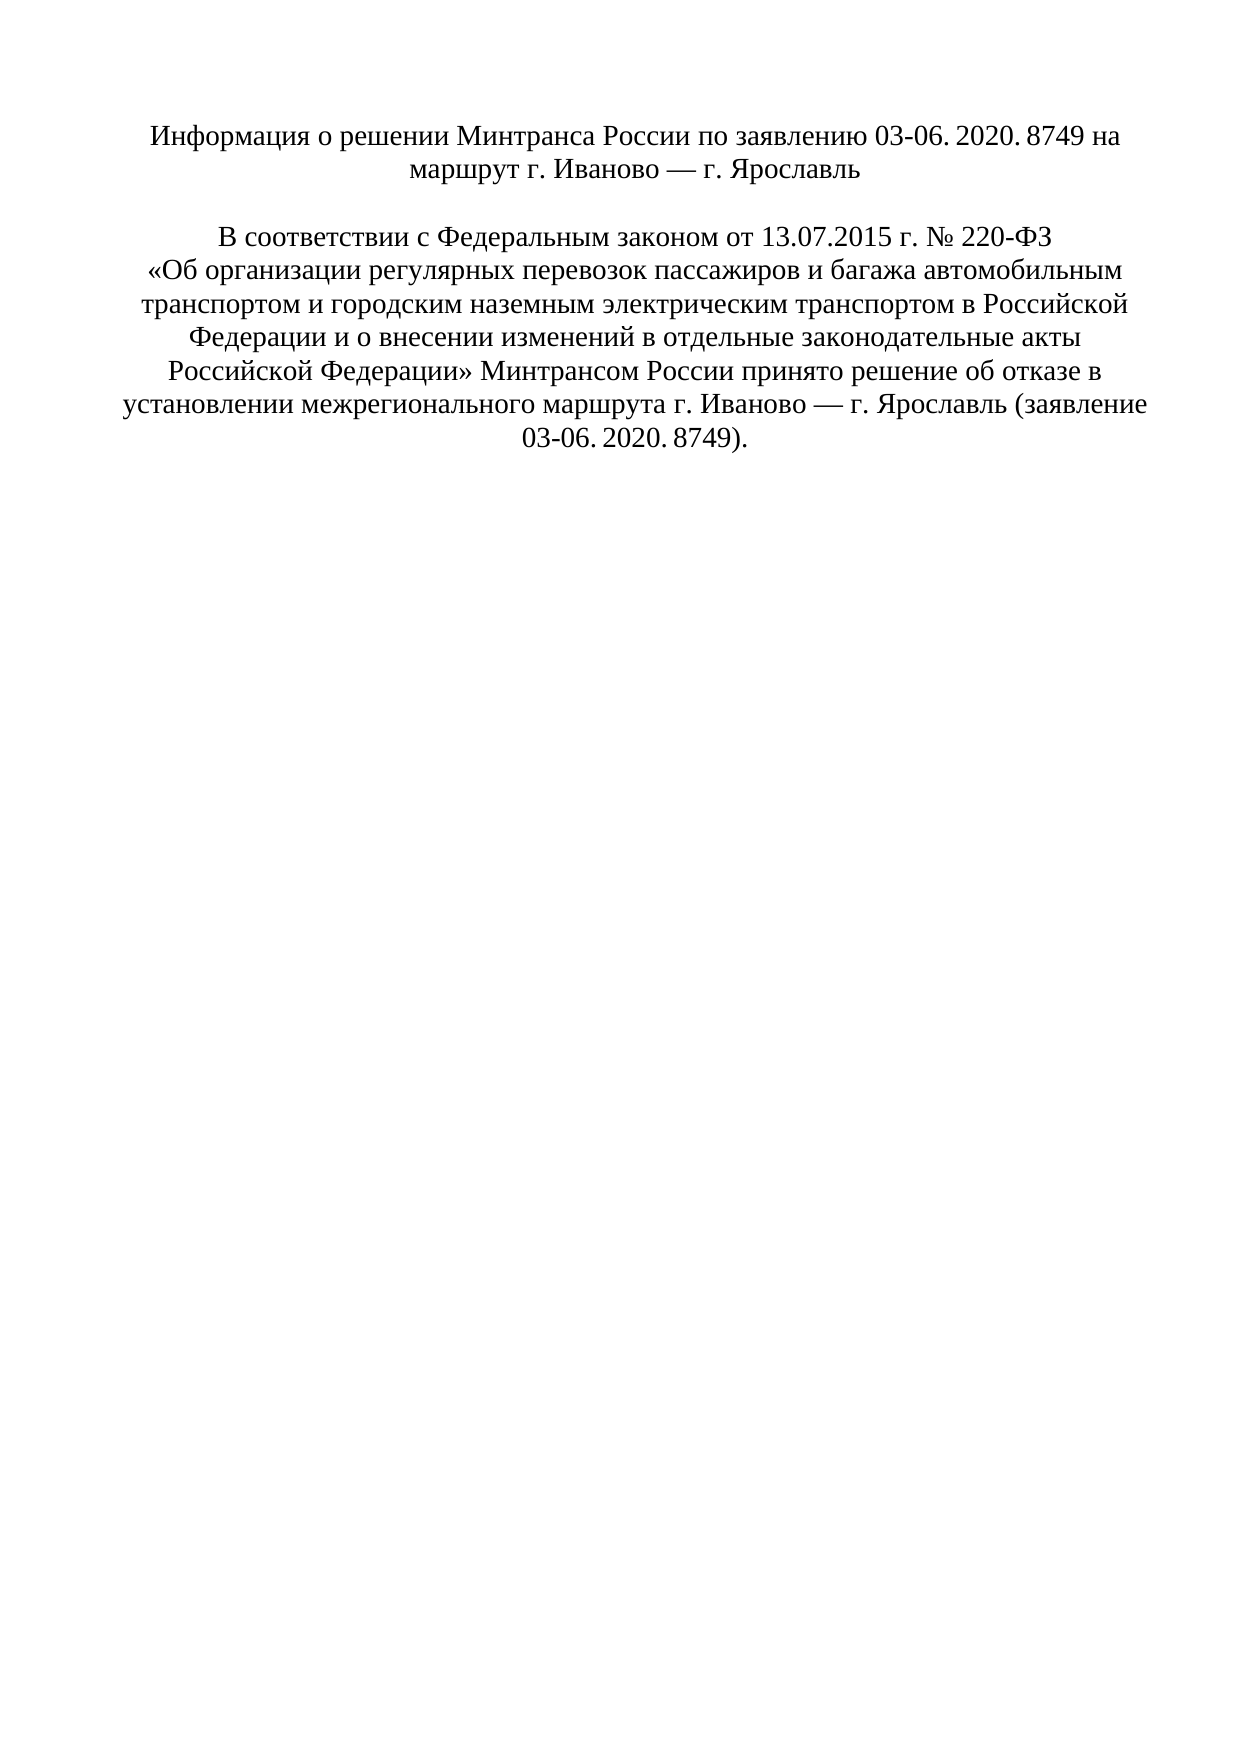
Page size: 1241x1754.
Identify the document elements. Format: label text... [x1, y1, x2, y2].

text В соответствии с Федеральным законом от 13.07.2015 г. № 220-ФЗ «Об организации регулярных перевозок пассажиров и багажа автомобильным транспортом и городским наземным электрическим транспортом в Российской Федерации и о внесении изменений в отдельные законодательные акты Российской Федерации» Минтрансом России принято решение об отказе в установлении межрегионального маршрута г. Иваново — г. Ярославль (заявление 03-06. 2020. 8749). [118, 219, 1152, 453]
text Информация о решении Минтранса России по заявлению 03-06. 2020. 8749 на маршрут г. Иваново — г. Ярославль [118, 118, 1152, 185]
